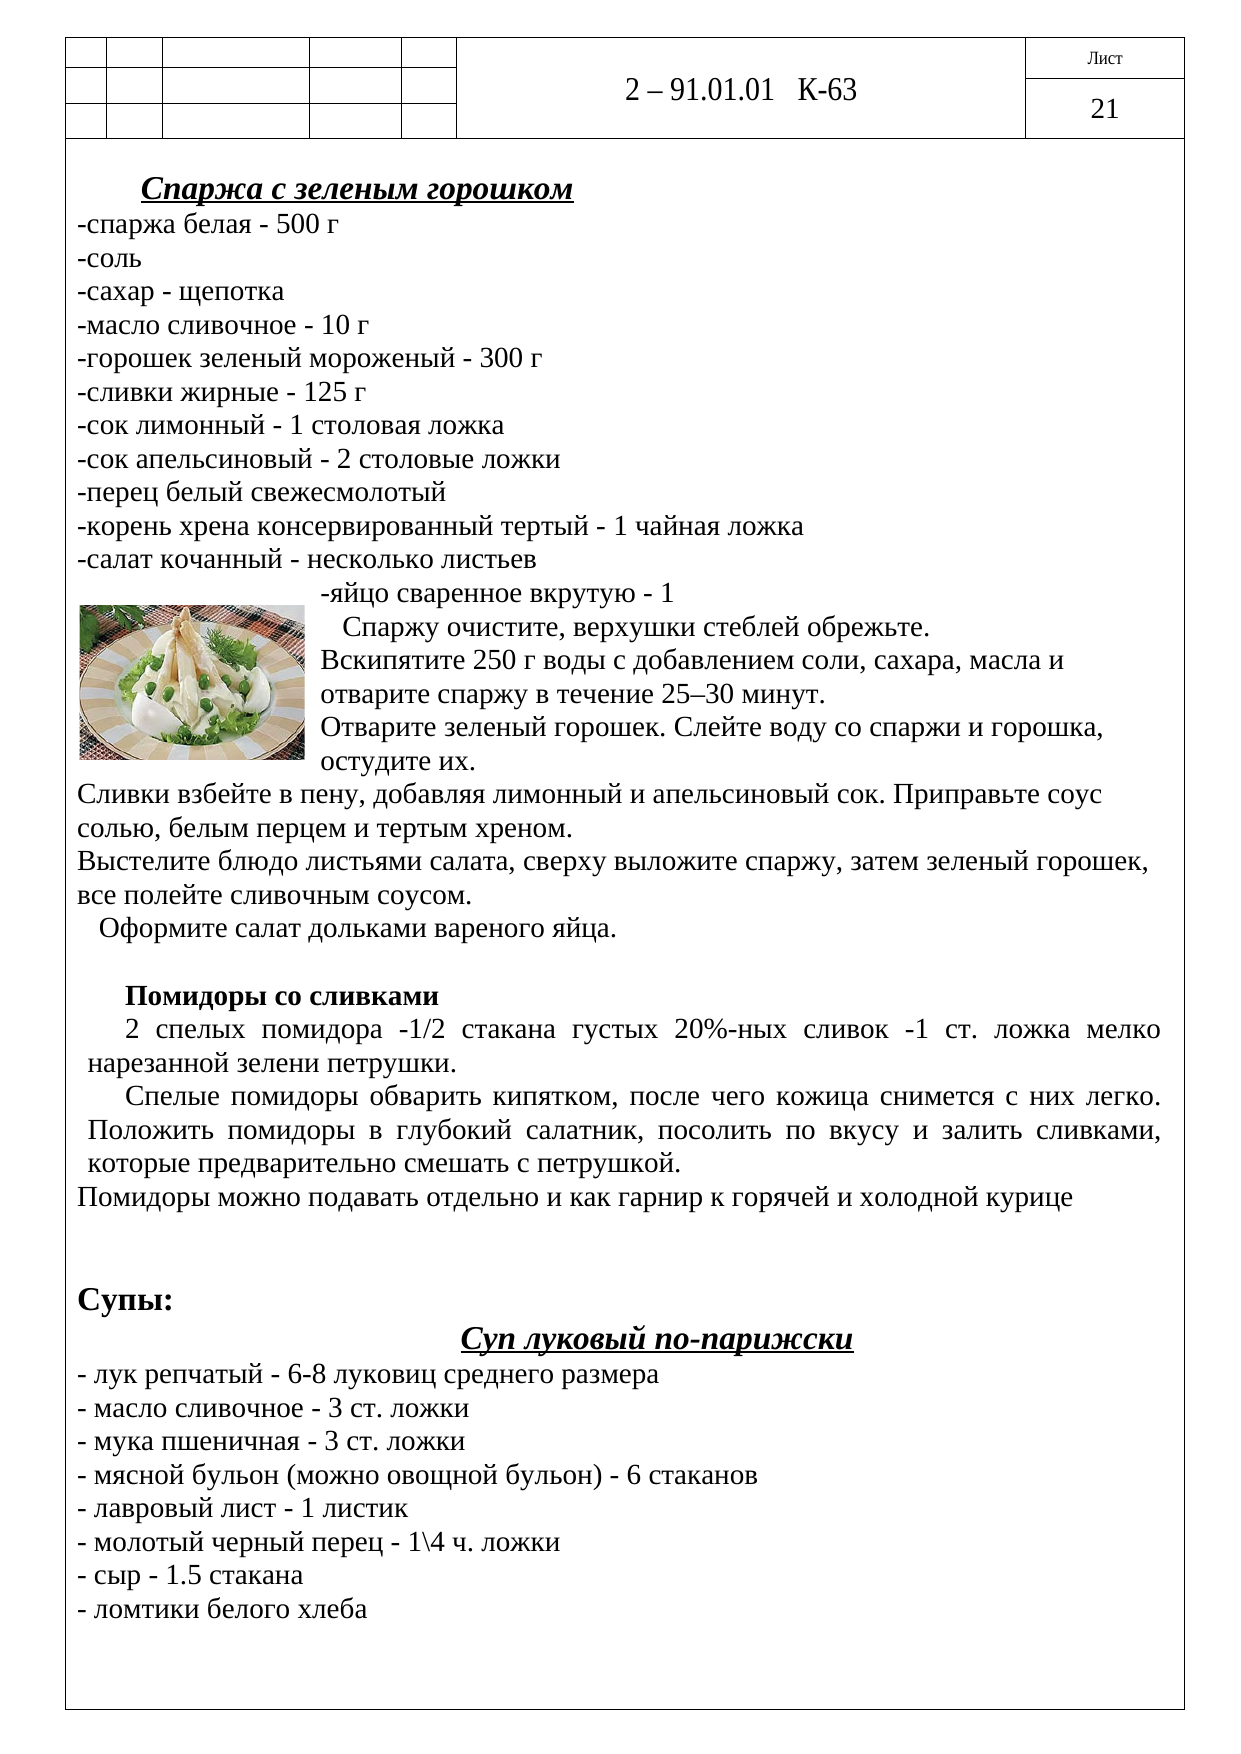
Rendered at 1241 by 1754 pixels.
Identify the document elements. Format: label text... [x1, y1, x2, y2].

table_cell 2 – 91.01.01 К-63 [457, 38, 1025, 138]
table_cell 21 [1026, 79, 1184, 138]
table_cell [107, 38, 162, 67]
table_cell [107, 68, 162, 103]
table_cell [163, 104, 309, 138]
table_cell [402, 104, 456, 138]
table_cell [107, 104, 162, 138]
table_cell [163, 68, 309, 103]
table_cell Спаржа с зеленым горошком -спаржа белая - 500 г -соль -сахар - щепотка -масло сливочное - 10 г -горошек зеленый мороженый - 300 г -сливки жирные - 125 г -сок лимонный - 1 столовая ложка -сок апельсиновый - 2 столовые ложки -перец белый свежесмолотый -корень хрена консервированный тертый - 1 чайная ложка -салат кочанный - несколько листьев -яйцо сваренное вкрутую - 1 Спаржу очистите, верхушки стеблей обрежьте. Вскипятите 250 г воды с добавлением соли, сахара, масла и отварите спаржу в течение 25–30 минут. Отварите зеленый горошек. Слейте воду со спаржи и горошка, остудите их. Сливки взбейте в пену, добавляя лимонный и апельсиновый сок. Приправьте соус солью, белым перцем и тертым хреном. Выстелите блюдо листьями салата, сверху выложите спаржу, затем зеленый горошек, все полейте сливочным соусом. Оформите салат дольками вареного яйца. Помидоры со сливками 2 спелых помидора -1/2 стакана густых 20%-ных сливок -1 ст. ложка мелко нарезанной зелени петрушки. Спелые помидоры обварить кипятком, после чего кожица снимется с них легко. Положить помидоры в глубокий салатник, посолить по вкусу и залить сливками, которые предварительно смешать с петрушкой. Помидоры можно подавать отдельно и как гарнир к горячей и холодной курице Супы: Суп луковый по-парижски - лук репчатый - 6-8 луковиц среднего размера - масло сливочное - 3 ст. ложки - мука пшеничная - 3 ст. ложки - мясной бульон (можно овощной бульон) - 6 стаканов - лавровый лист - 1 листик - молотый черный перец - 1\4 ч. ложки - сыр - 1.5 стакана - ломтики белого хлеба [66, 139, 1184, 1709]
table_cell [163, 38, 309, 67]
table_cell [66, 68, 106, 103]
table_cell [310, 68, 401, 103]
table_cell Лист [1026, 38, 1184, 78]
picture [79, 605, 305, 760]
table_cell [66, 38, 106, 67]
table_cell [402, 68, 456, 103]
table_cell [402, 38, 456, 67]
table_cell [310, 104, 401, 138]
table_cell [66, 104, 106, 138]
table_cell [310, 38, 401, 67]
